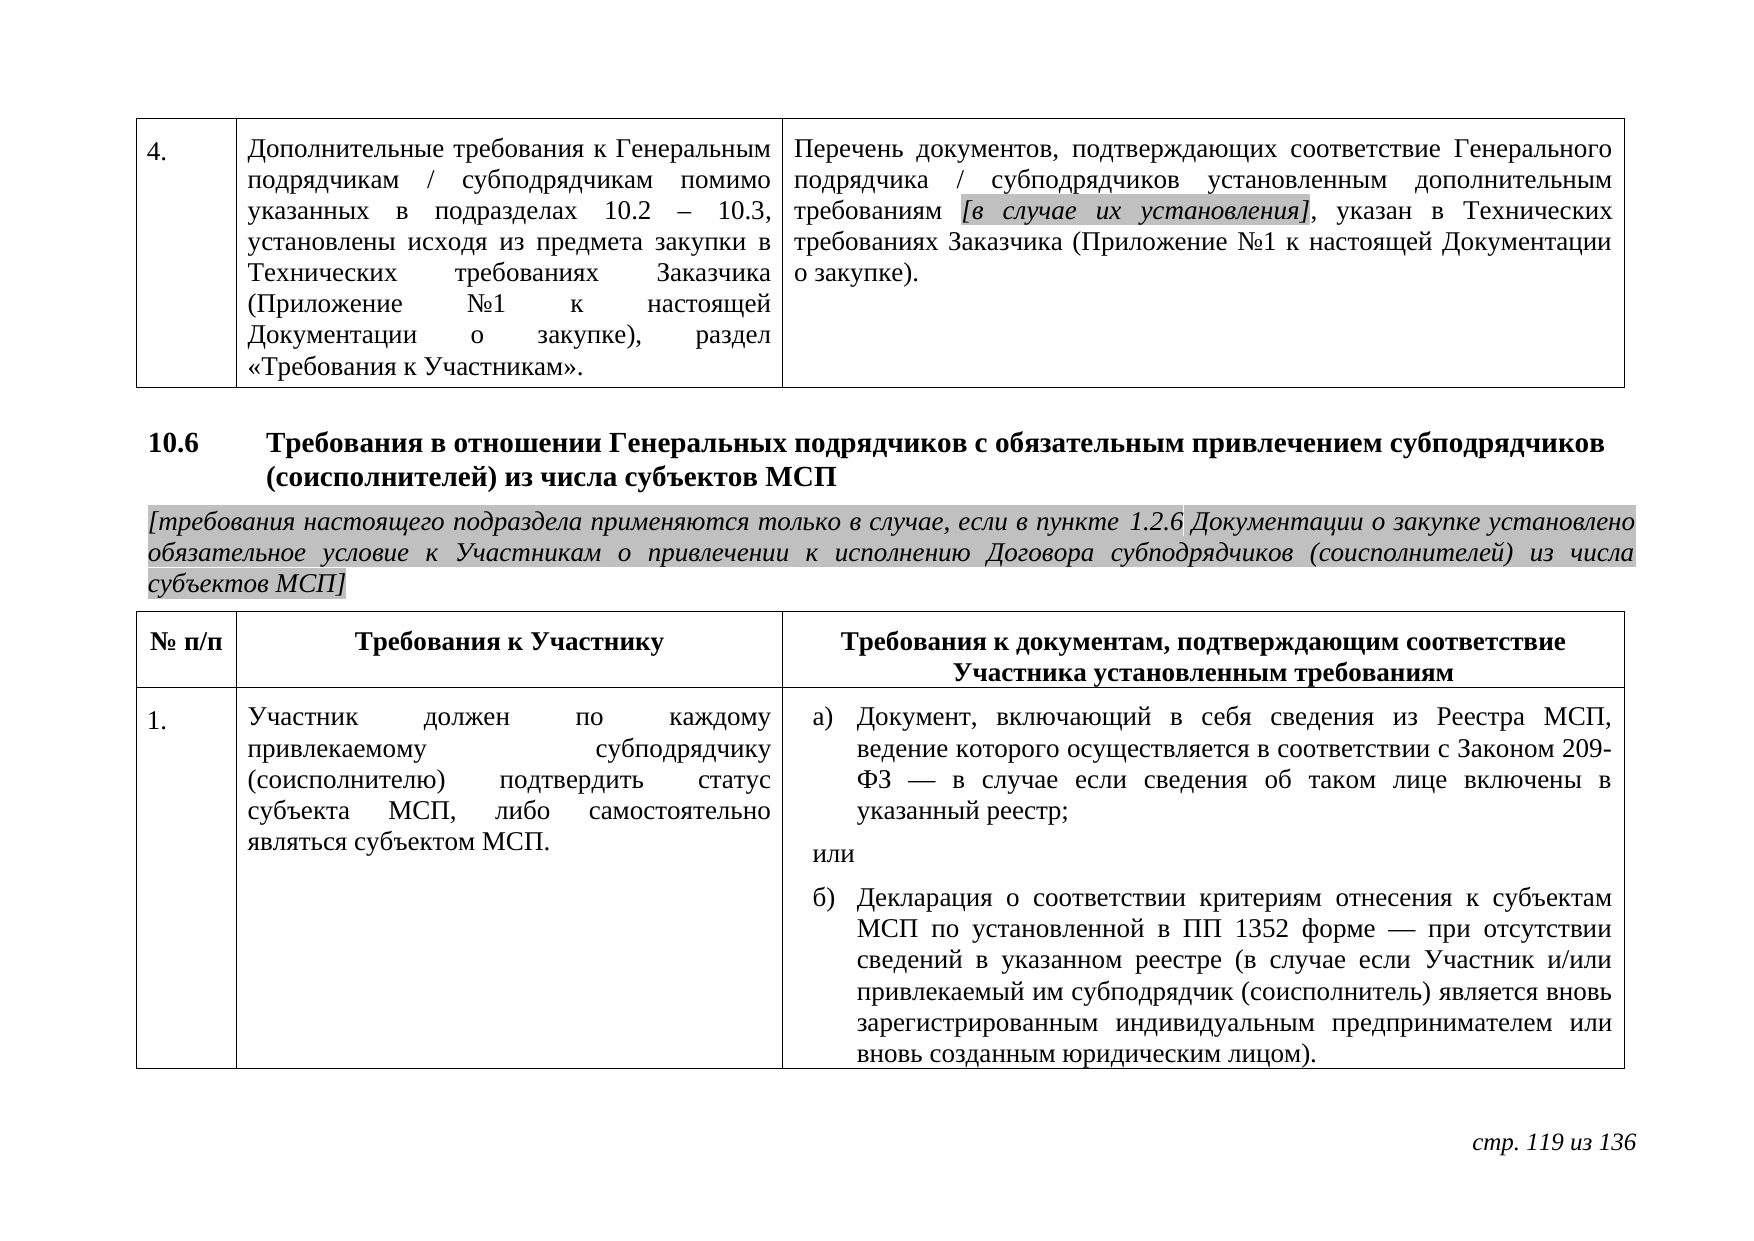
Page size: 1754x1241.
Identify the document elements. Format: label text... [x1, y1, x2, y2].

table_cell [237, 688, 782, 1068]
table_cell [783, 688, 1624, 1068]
subtitle Требования в отношении Генеральных подрядчиков с обязательным привлечением субподрядчиков (соисполнителей) из числа субъектов МСП [148, 426, 1636, 493]
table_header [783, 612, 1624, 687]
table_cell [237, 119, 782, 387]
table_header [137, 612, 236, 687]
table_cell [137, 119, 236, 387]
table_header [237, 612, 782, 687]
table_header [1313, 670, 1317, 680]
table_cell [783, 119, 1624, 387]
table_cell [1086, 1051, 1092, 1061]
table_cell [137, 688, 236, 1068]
text [требования настоящего подраздела применяются только в случае, если в пункте 1.2.6 Документации о закупке установлено обязательное условие к Участникам о привлечении к исполнению Договора субподрядчиков (соисполнителей) из числа субъектов МСП] [148, 567, 1636, 599]
